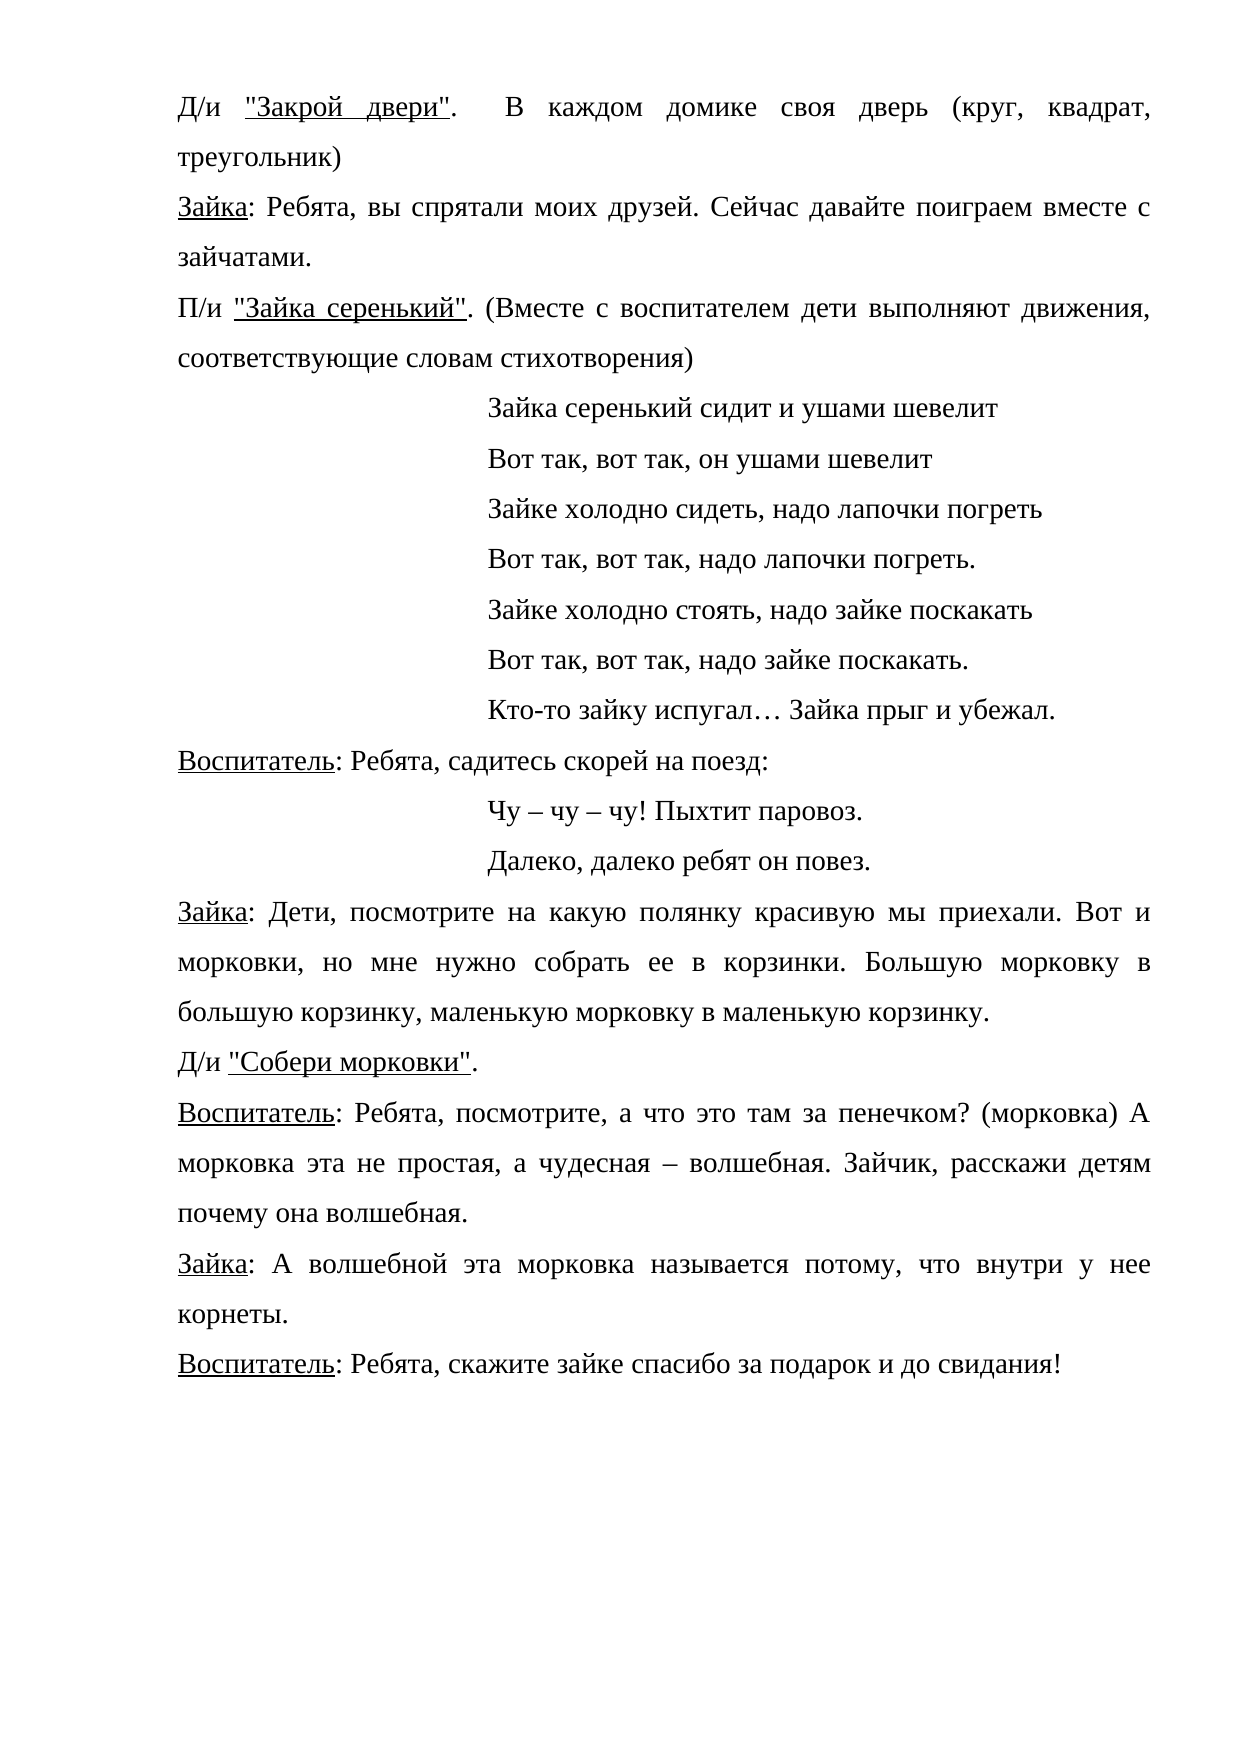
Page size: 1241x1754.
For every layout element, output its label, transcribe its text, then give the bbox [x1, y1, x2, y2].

text Зайке холодно сидеть, надо лапочки погреть [487, 491, 1152, 525]
text Д/и "Собери морковки". [177, 1044, 1152, 1078]
text Зайке холодно стоять, надо зайке поскакать [487, 592, 1152, 625]
text П/и "Зайка серенький". (Вместе с воспитателем дети выполняют движения, соответствующие словам стихотворения) [177, 290, 1152, 374]
text Зайка серенький сидит и ушами шевелит [487, 391, 1152, 424]
text Воспитатель: Ребята, посмотрите, а что это там за пенечком? (морковка) А морковка эта не простая, а чудесная – волшебная. Зайчик, расскажи детям почему она волшебная. [177, 1095, 1152, 1229]
text Д/и "Закрой двери". В каждом домике своя дверь (круг, квадрат, треугольник) [177, 89, 1152, 172]
text Вот так, вот так, надо зайке поскакать. [487, 642, 1152, 676]
text Зайка: Дети, посмотрите на какую полянку красивую мы приехали. Вот и морковки, но мне нужно собрать ее в корзинки. Большую морковку в большую корзинку, маленькую морковку в маленькую корзинку. [177, 894, 1152, 1028]
text Зайка: А волшебной эта морковка называется потому, что внутри у нее корнеты. [177, 1246, 1152, 1330]
text Чу – чу – чу! Пыхтит паровоз. [487, 793, 1152, 827]
text Воспитатель: Ребята, садитесь скорей на поезд: [177, 743, 1152, 776]
text Далеко, далеко ребят он повез. [487, 843, 1152, 877]
text Кто-то зайку испугал… Зайка прыг и убежал. [487, 692, 1152, 726]
text Вот так, вот так, надо лапочки погреть. [487, 541, 1152, 575]
text Воспитатель: Ребята, скажите зайке спасибо за подарок и до свидания! [177, 1346, 1152, 1380]
text Зайка: Ребята, вы спрятали моих друзей. Сейчас давайте поиграем вместе с зайчатами. [177, 189, 1152, 273]
text Вот так, вот так, он ушами шевелит [487, 441, 1152, 474]
